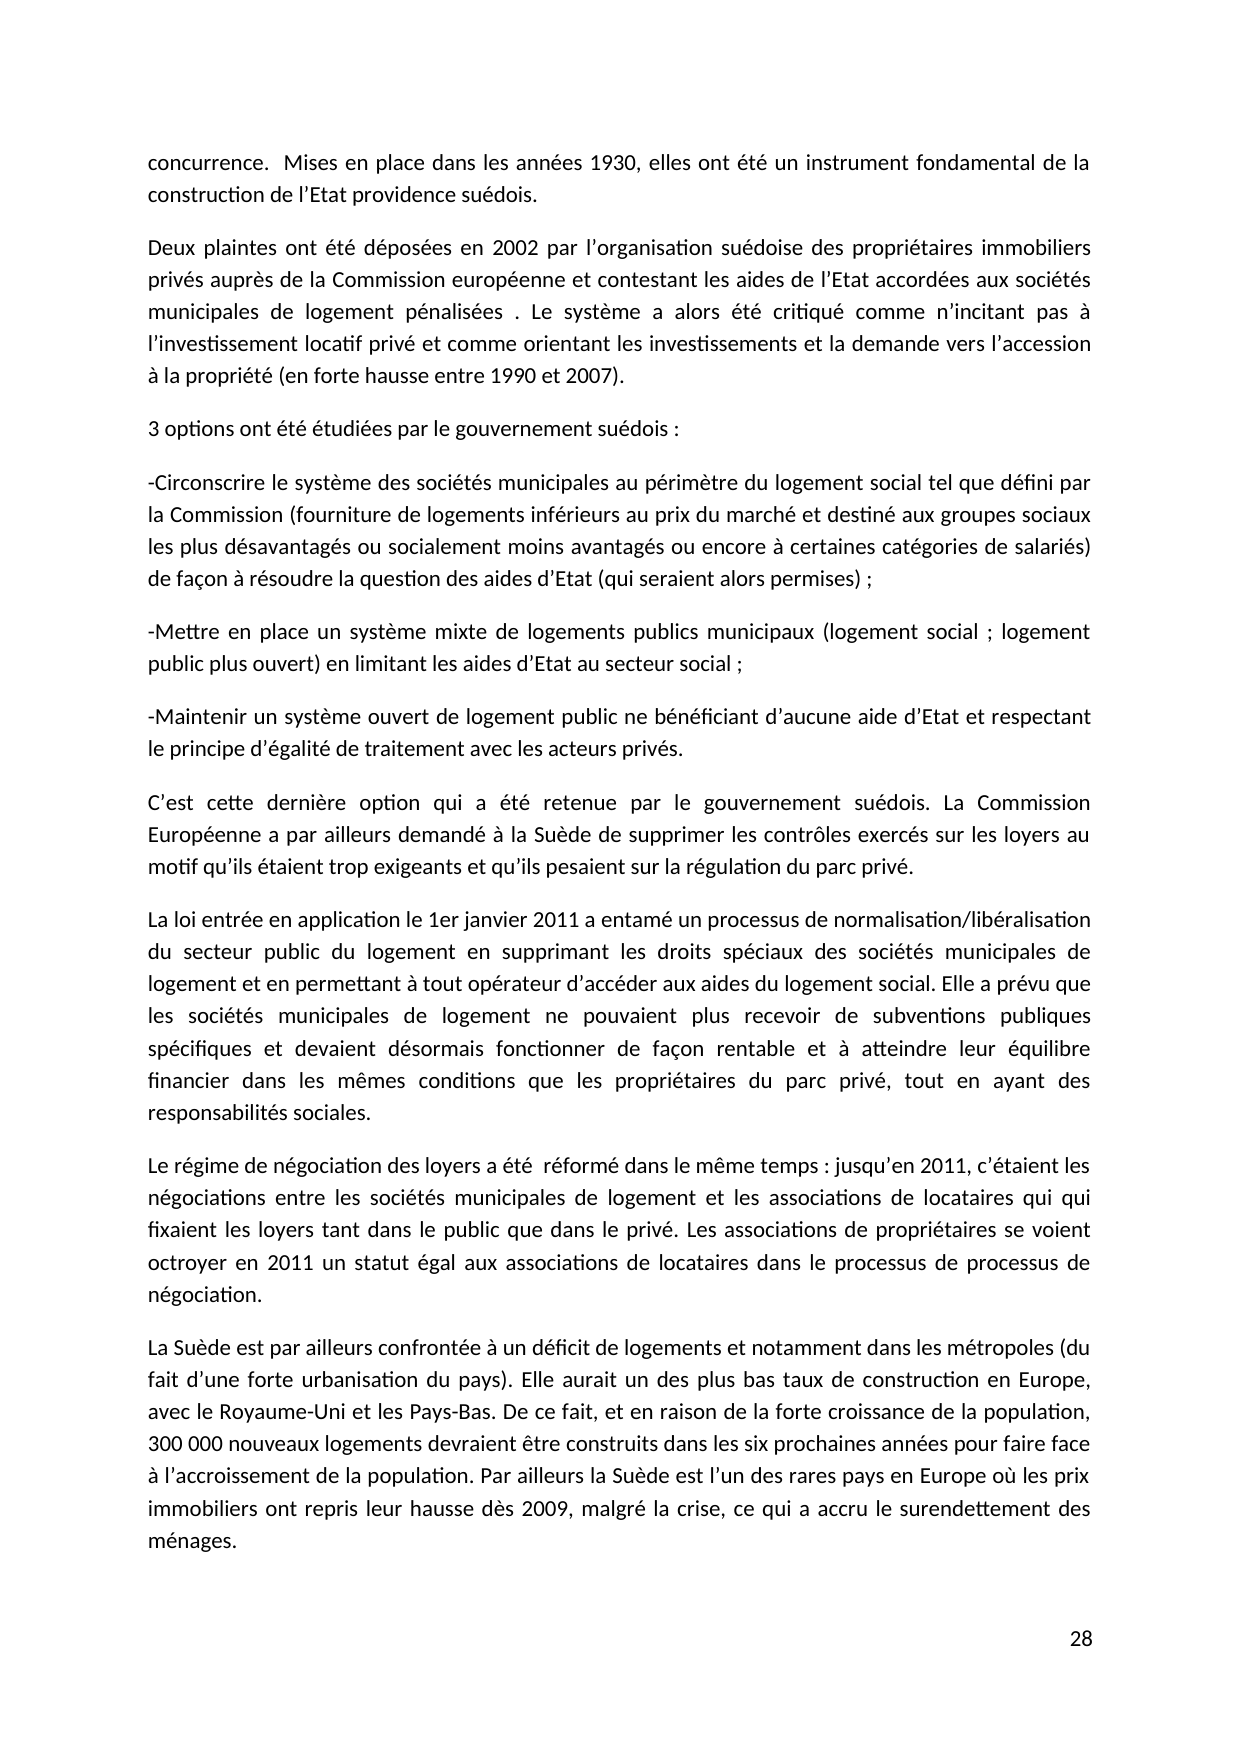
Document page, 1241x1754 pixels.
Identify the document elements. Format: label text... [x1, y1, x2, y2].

text -Maintenir un système ouvert de logement public ne bénéficiant d’aucune aide d’Etat et respectant le principe d’égalité de traitement avec les acteurs privés. [148, 702, 1093, 763]
text La loi entrée en application le 1er janvier 2011 a entamé un processus de normalisation/libéralisation du secteur public du logement en supprimant les droits spéciaux des sociétés municipales de logement et en permettant à tout opérateur d’accéder aux aides du logement social. Elle a prévu que les sociétés municipales de logement ne pouvaient plus recevoir de subventions publiques spécifiques et devaient désormais fonctionner de façon rentable et à atteindre leur équilibre financier dans les mêmes conditions que les propriétaires du parc privé, tout en ayant des responsabilités sociales. [148, 905, 1093, 1126]
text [148, 148, 1093, 208]
text 3 options ont été étudiées par le gouvernement suédois : [148, 414, 1093, 443]
text C’est cette dernière option qui a été retenue par le gouvernement suédois. La Commission Européenne a par ailleurs demandé à la Suède de supprimer les contrôles exercés sur les loyers au motif qu’ils étaient trop exigeants et qu’ils pesaient sur la régulation du parc privé. [148, 788, 1093, 880]
text -Circonscrire le système des sociétés municipales au périmètre du logement social tel que défini par la Commission (fourniture de logements inférieurs au prix du marché et destiné aux groupes sociaux les plus désavantagés ou socialement moins avantagés ou encore à certaines catégories de salariés) de façon à résoudre la question des aides d’Etat (qui seraient alors permises) ; [148, 468, 1093, 592]
text Deux plaintes ont été déposées en 2002 par l’organisation suédoise des propriétaires immobiliers privés auprès de la Commission européenne et contestant les aides de l’Etat accordées aux sociétés municipales de logement pénalisées . Le système a alors été critiqué comme n’incitant pas à l’investissement locatif privé et comme orientant les investissements et la demande vers l’accession à la propriété (en forte hausse entre 1990 et 2007). [148, 233, 1093, 389]
text Le régime de négociation des loyers a été réformé dans le même temps : jusqu’en 2011, c’étaient les négociations entre les sociétés municipales de logement et les associations de locataires qui qui fixaient les loyers tant dans le public que dans le privé. Les associations de propriétaires se voient octroyer en 2011 un statut égal aux associations de locataires dans le processus de processus de négociation. [148, 1151, 1093, 1308]
text -Mettre en place un système mixte de logements publics municipaux (logement social ; logement public plus ouvert) en limitant les aides d’Etat au secteur social ; [148, 617, 1093, 677]
text La Suède est par ailleurs confrontée à un déficit de logements et notamment dans les métropoles (du fait d’une forte urbanisation du pays). Elle aurait un des plus bas taux de construction en Europe, avec le Royaume-Uni et les Pays-Bas. De ce fait, et en raison de la forte croissance de la population, 300 000 nouveaux logements devraient être construits dans les six prochaines années pour faire face à l’accroissement de la population. Par ailleurs la Suède est l’un des rares pays en Europe où les prix immobiliers ont repris leur hausse dès 2009, malgré la crise, ce qui a accru le surendettement des ménages. [148, 1333, 1093, 1554]
